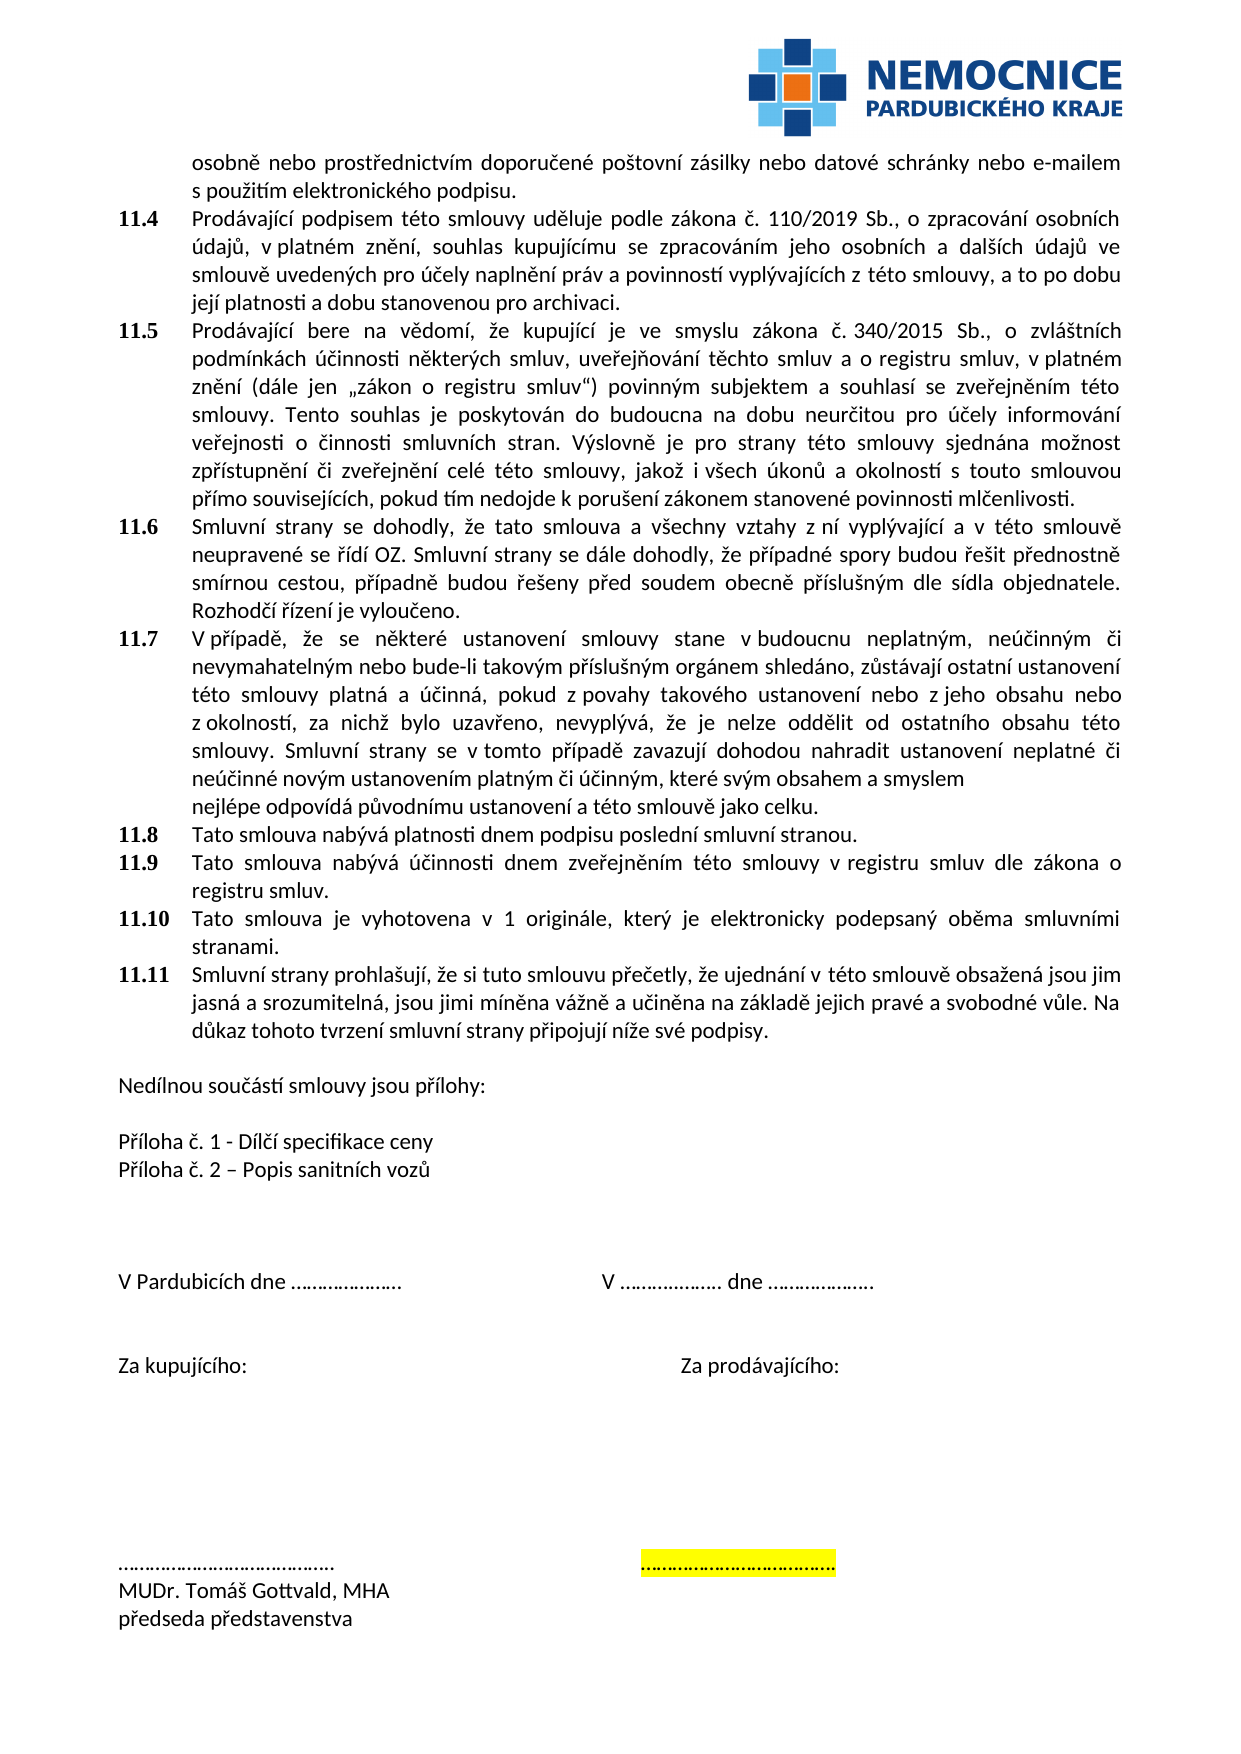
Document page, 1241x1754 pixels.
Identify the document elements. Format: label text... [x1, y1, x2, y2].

text Za kupujícího: Za prodávajícího: [118, 1352, 1122, 1380]
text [118, 148, 1122, 204]
text 11.11 Smluvní strany prohlašují, že si tuto smlouvu přečetly, že ujednání v této smlouvě obsažená jsou jim jasná a srozumitelná, jsou jimi míněna vážně a učiněna na základě jejich pravé a svobodné vůle. Na důkaz tohoto tvrzení smluvní strany připojují níže své podpisy. [118, 960, 1122, 1044]
text 11.7 V případě, že se některé ustanovení smlouvy stane v budoucnu neplatným, neúčinným či nevymahatelným nebo bude-li takovým příslušným orgánem shledáno, zůstávají ostatní ustanovení této smlouvy platná a účinná, pokud z povahy takového ustanovení nebo z jeho obsahu nebo z okolností, za nichž bylo uzavřeno, nevyplývá, že je nelze oddělit od ostatního obsahu této smlouvy. Smluvní strany se v tomto případě zavazují dohodou nahradit ustanovení neplatné či neúčinné novým ustanovením platným či účinným, které svým obsahem a smyslem [118, 624, 1122, 792]
text nejlépe odpovídá původnímu ustanovení a této smlouvě jako celku. [192, 792, 1122, 820]
text V Pardubicích dne ………………… V ………..…….. dne ……………….. [118, 1267, 1122, 1295]
text ………………………………….. ………………………………. [118, 1548, 1122, 1577]
text 11.5 Prodávající bere na vědomí, že kupující je ve smyslu zákona č. 340/2015 Sb., o zvláštních podmínkách účinnosti některých smluv, uveřejňování těchto smluv a o registru smluv, v platném znění (dále jen „zákon o registru smluv“) povinným subjektem a souhlasí se zveřejněním této smlouvy. Tento souhlas je poskytován do budoucna na dobu neurčitou pro účely informování veřejnosti o činnosti smluvních stran. Výslovně je pro strany této smlouvy sjednána možnost zpřístupnění či zveřejnění celé této smlouvy, jakož i všech úkonů a okolností s touto smlouvou přímo souvisejících, pokud tím nedojde k porušení zákonem stanovené povinnosti mlčenlivosti. [118, 316, 1122, 512]
text 11.6 Smluvní strany se dohodly, že tato smlouva a všechny vztahy z ní vyplývající a v této smlouvě neupravené se řídí OZ. Smluvní strany se dále dohodly, že případné spory budou řešit přednostně smírnou cestou, případně budou řešeny před soudem obecně příslušným dle sídla objednatele. Rozhodčí řízení je vyloučeno. [118, 512, 1122, 624]
text Příloha č. 1 - Dílčí specifikace ceny [118, 1127, 1122, 1155]
text MUDr. Tomáš Gottvald, MHA [118, 1577, 1122, 1604]
text 11.8 Tato smlouva nabývá platnosti dnem podpisu poslední smluvní stranou. [118, 820, 1122, 848]
text předseda představenstva [118, 1604, 1122, 1633]
text Příloha č. 2 – Popis sanitních vozů [118, 1155, 1122, 1183]
picture [747, 37, 1123, 138]
text Nedílnou součástí smlouvy jsou přílohy: [118, 1071, 1122, 1099]
text 11.4 Prodávající podpisem této smlouvy uděluje podle zákona č. 110/2019 Sb., o zpracování osobních údajů, v platném znění, souhlas kupujícímu se zpracováním jeho osobních a dalších údajů ve smlouvě uvedených pro účely naplnění práv a povinností vyplývajících z této smlouvy, a to po dobu její platnosti a dobu stanovenou pro archivaci. [118, 204, 1122, 316]
text 11.9 Tato smlouva nabývá účinnosti dnem zveřejněním této smlouvy v registru smluv dle zákona o registru smluv. [118, 848, 1122, 904]
text 11.10 Tato smlouva je vyhotovena v 1 originále, který je elektronicky podepsaný oběma smluvními stranami. [118, 904, 1122, 960]
